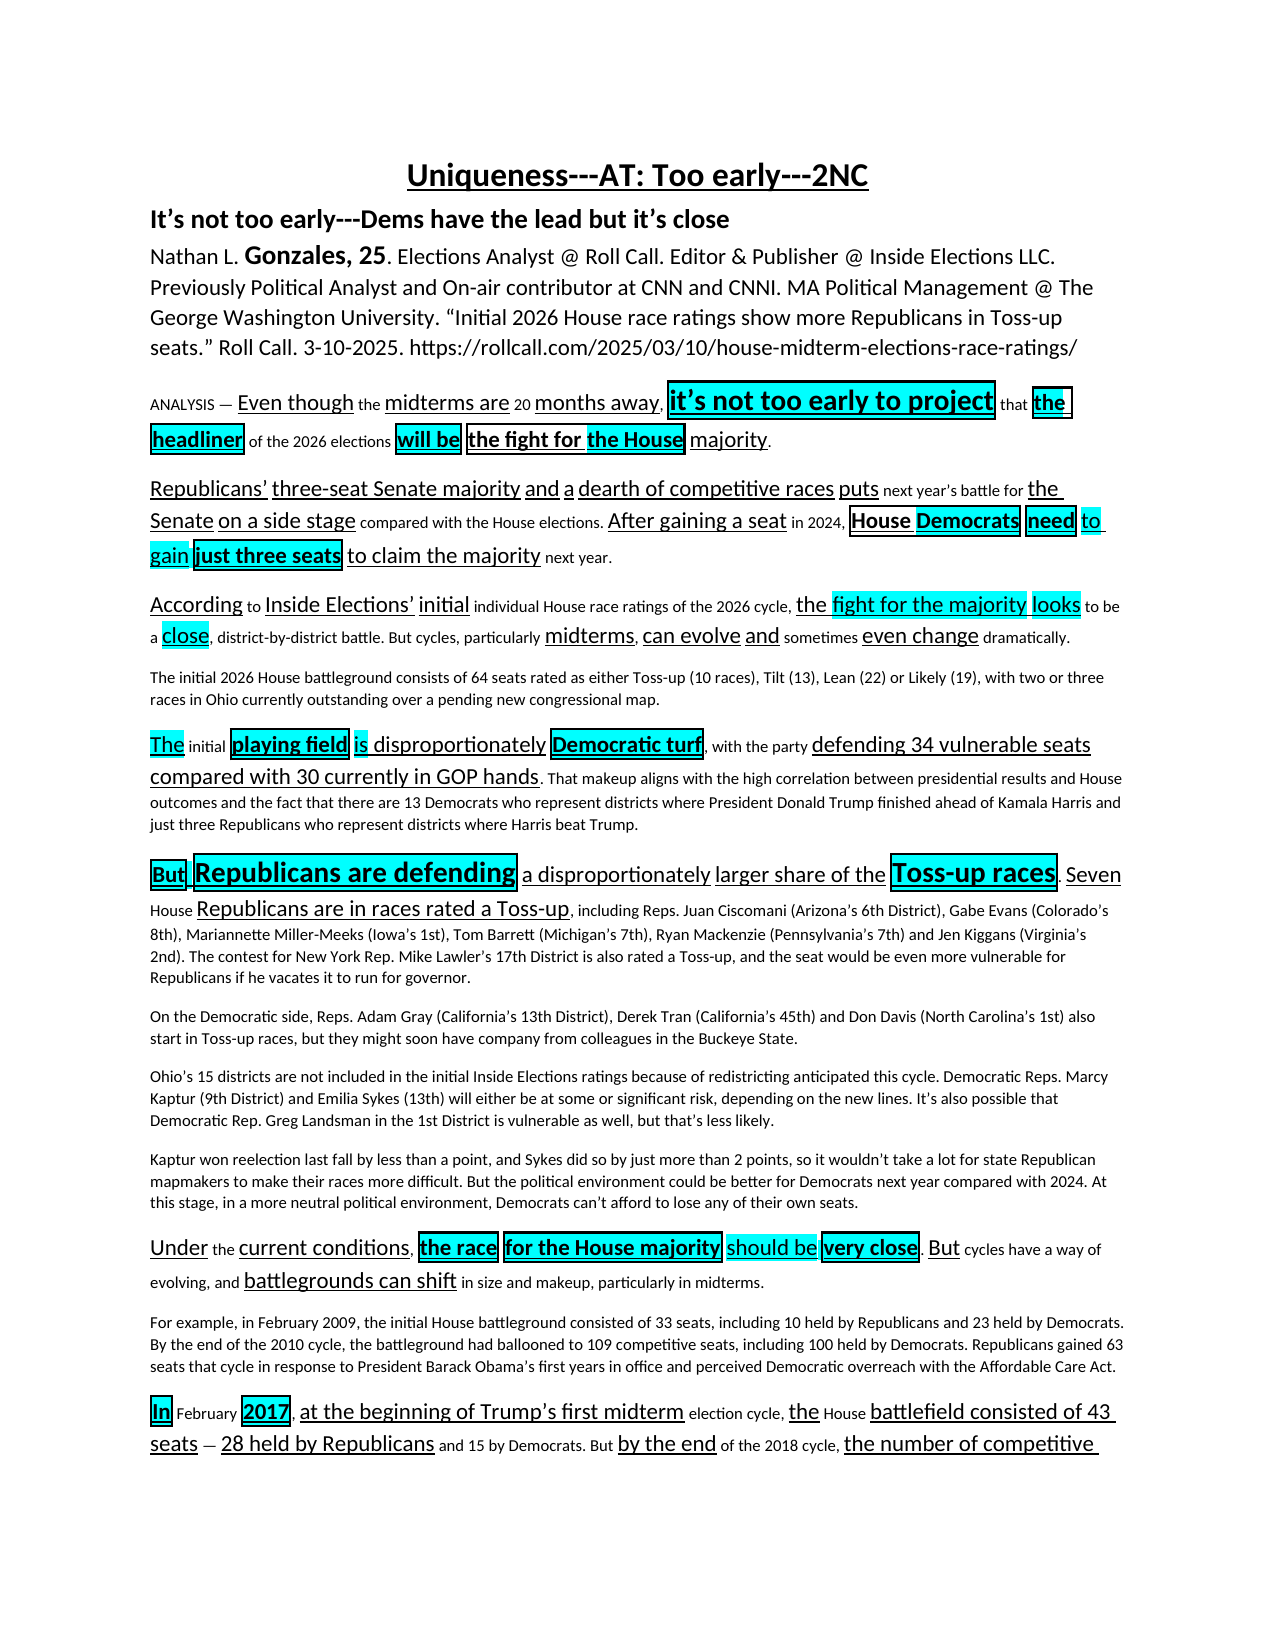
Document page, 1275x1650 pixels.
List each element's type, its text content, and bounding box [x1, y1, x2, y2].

text On the Democratic side, Reps. Adam Gray (California’s 13th District), Derek Tran (California’s 45th) and Don Davis (North Carolina’s 1st) also start in Toss-up races, but they might soon have company from colleagues in the Buckeye State. [150, 1006, 1125, 1048]
subtitle It’s not too early---Dems have the lead but it’s close [150, 202, 1125, 235]
text Kaptur won reelection last fall by less than a point, and Sykes did so by just more than 2 points, so it wouldn’t take a lot for state Republican mapmakers to make their races more difficult. But the political environment could be better for Democrats next year compared with 2024. At this stage, in a more neutral political environment, Democrats can’t afford to lose any of their own seats. [150, 1149, 1125, 1213]
text Ohio’s 15 districts are not included in the initial Inside Elections ratings because of redistricting anticipated this cycle. Democratic Reps. Marcy Kaptur (9th District) and Emilia Sykes (13th) will either be at some or significant risk, depending on the new lines. It’s also possible that Democratic Rep. Greg Landsman in the 1st District is vulnerable as well, but that’s less likely. [150, 1067, 1125, 1131]
text For example, in February 2009, the initial House battleground consisted of 33 seats, including 10 held by Republicans and 23 held by Democrats. By the end of the 2010 cycle, the battleground had ballooned to 109 competitive seats, including 100 held by Democrats. Republicans gained 63 seats that cycle in response to President Barack Obama’s first years in office and perceived Democratic overreach with the Affordable Care Act. [150, 1313, 1125, 1377]
text Republicans’ three-seat Senate majority and a dearth of competitive races puts next year’s battle for the Senate on a side stage compared with the House elections. After gaining a seat in 2024, House Democrats need to gain just three seats to claim the majority next year. [150, 474, 1125, 571]
text Nathan L. Gonzales, 25. Elections Analyst @ Roll Call. Editor & Publisher @ Inside Elections LLC. Previously Political Analyst and On-air contributor at CNN and CNNI. MA Political Management @ The George Washington University. “Initial 2026 House race ratings show more Republicans in Toss-up seats.” Roll Call. 3-10-2025. https://rollcall.com/2025/03/10/house-midterm-elections-race-ratings/ [150, 238, 1125, 362]
text Under the current conditions, the race for the House majority should be very close. But cycles have a way of evolving, and battlegrounds can shift in size and makeup, particularly in midterms. [150, 1231, 1125, 1294]
text The initial playing field is disproportionately Democratic turf, with the party defending 34 vulnerable seats compared with 30 currently in GOP hands. That makeup aligns with the high correlation between presidential results and House outcomes and the fact that there are 13 Democrats who represent districts where President Donald Trump finished ahead of Kamala Harris and just three Republicans who represent districts where Harris beat Trump. [150, 728, 1125, 834]
subtitle Uniqueness---AT: Too early---2NC [150, 154, 1125, 195]
text ANALYSIS — Even though the midterms are 20 months away, it’s not too early to project that the headliner of the 2026 elections will be the fight for the House majority. [150, 380, 1125, 455]
text But Republicans are defending a disproportionately larger share of the Toss-up races. Seven House Republicans are in races rated a Toss-up, including Reps. Juan Ciscomani (Arizona’s 6th District), Gabe Evans (Colorado’s 8th), Mariannette Miller-Meeks (Iowa’s 1st), Tom Barrett (Michigan’s 7th), Ryan Mackenzie (Pennsylvania’s 7th) and Jen Kiggans (Virginia’s 2nd). The contest for New York Rep. Mike Lawler’s 17th District is also rated a Toss-up, and the seat would be even more vulnerable for Republicans if he vacates it to run for governor. [150, 852, 1125, 988]
text The initial 2026 House battleground consists of 64 seats rated as either Toss-up (10 races), Tilt (13), Lean (22) or Likely (19), with two or three races in Ohio currently outstanding over a pending new congressional map. [150, 668, 1125, 710]
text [150, 1395, 1125, 1457]
text According to Inside Elections’ initial individual House race ratings of the 2026 cycle, the fight for the majority looks to be a close, district-by-district battle. But cycles, particularly midterms, can evolve and sometimes even change dramatically. [150, 591, 1125, 649]
